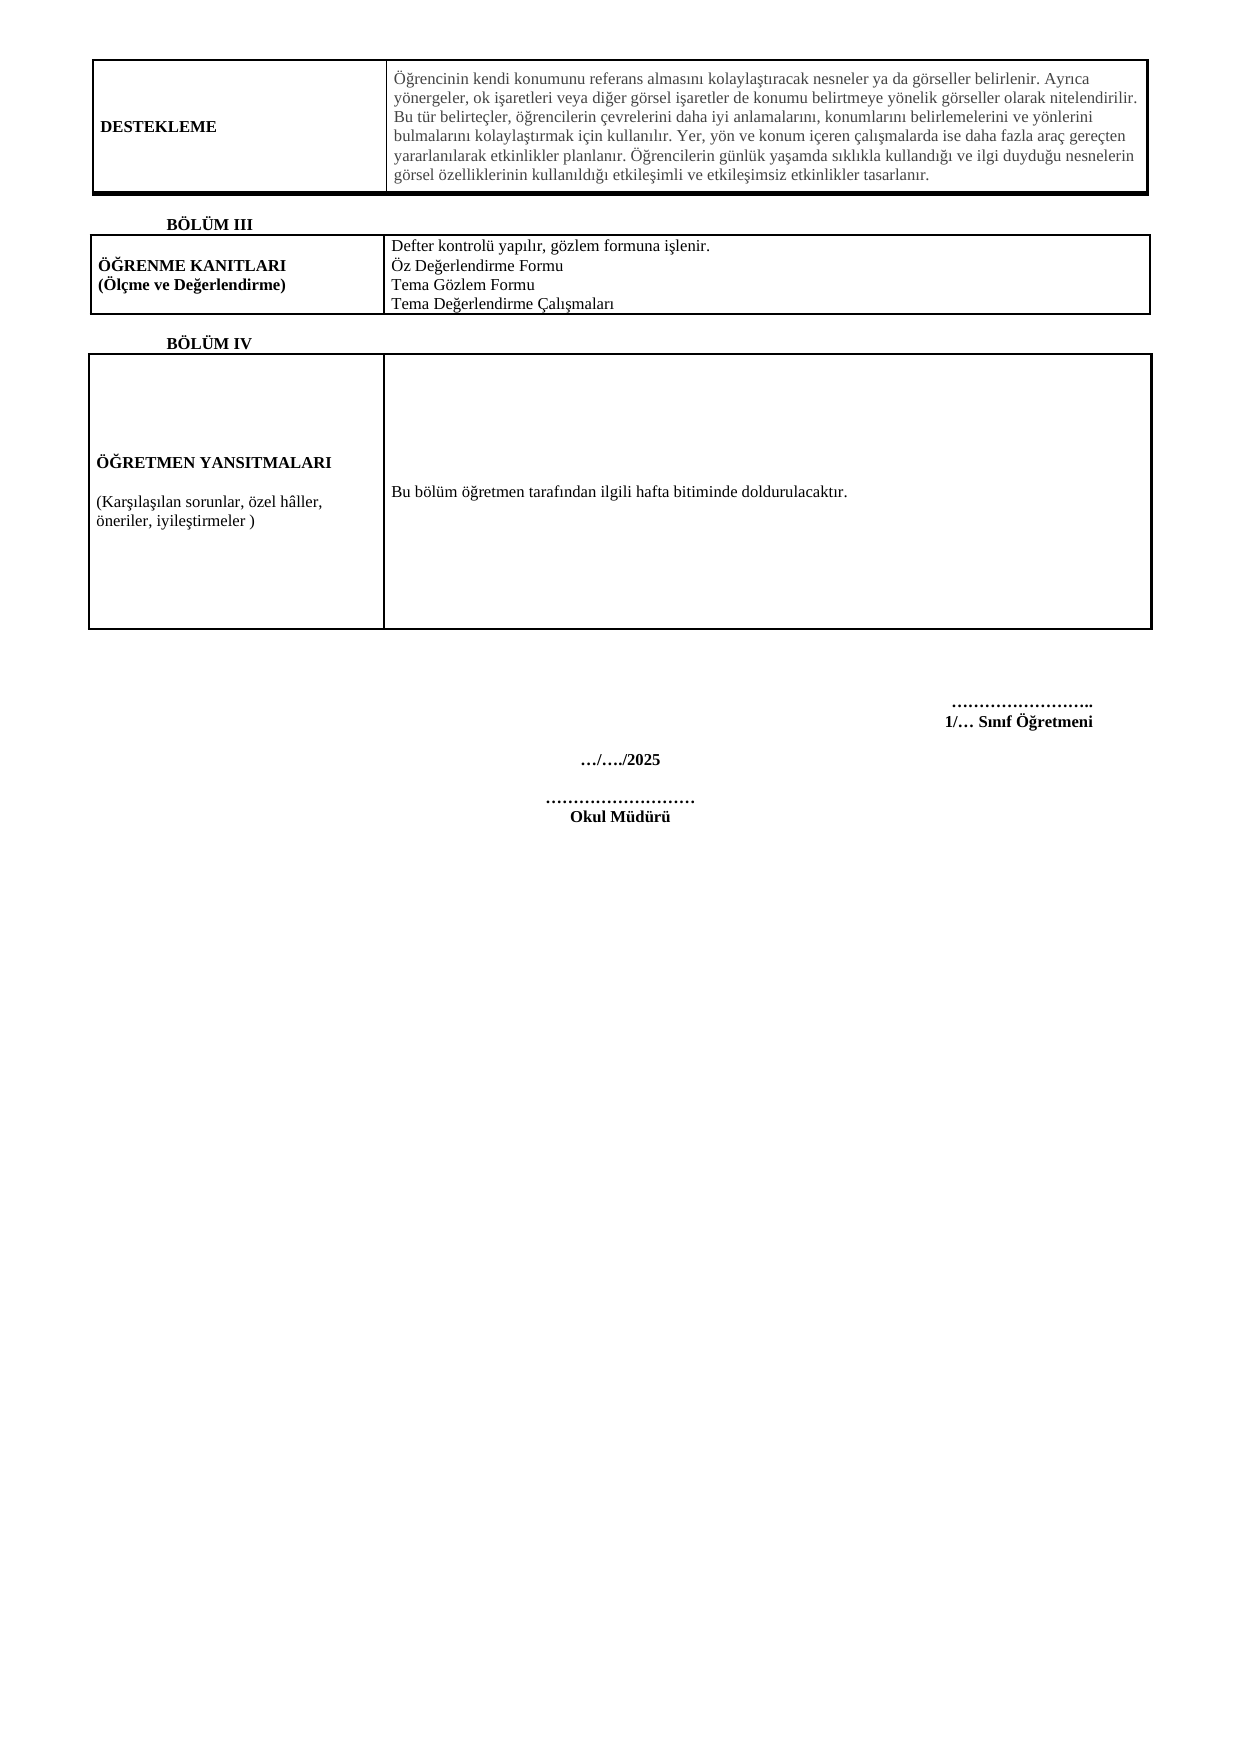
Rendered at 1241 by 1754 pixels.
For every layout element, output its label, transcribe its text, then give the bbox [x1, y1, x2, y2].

table_header ÖĞRENME KANITLARI (Ölçme ve Değerlendirme) [92, 236, 383, 313]
table_header Bu bölüm öğretmen tarafından ilgili hafta bitiminde doldurulacaktır. [385, 355, 1150, 628]
text Okul Müdürü [148, 807, 1093, 826]
text …/…./2025 [148, 750, 1093, 769]
text …………………….. [148, 692, 1093, 711]
table_header ÖĞRETMEN YANSITMALARI (Karşılaşılan sorunlar, özel hâller, öneriler, iyileştirmeler ) [90, 355, 383, 628]
table_cell DESTEKLEME [94, 61, 386, 191]
subtitle BÖLÜM IV [148, 334, 1093, 353]
table_cell Öğrencinin kendi konumunu referans almasını kolaylaştıracak nesneler ya da görseller belirlenir. Ayrıca yönergeler, ok işaretleri veya diğer görsel işaretler de konumu belirtmeye yönelik görseller olarak nitelendirilir. Bu tür belirteçler, öğrencilerin çevrelerini daha iyi anlamalarını, konumlarını belirlemelerini ve yönlerini bulmalarını kolaylaştırmak için kullanılır. Yer, yön ve konum içeren çalışmalarda ise daha fazla araç gereçten yararlanılarak etkinlikler planlanır. Öğrencilerin günlük yaşamda sıklıkla kullandığı ve ilgi duyduğu nesnelerin görsel özelliklerinin kullanıldığı etkileşimli ve etkileşimsiz etkinlikler tasarlanır. [387, 61, 1146, 191]
subtitle BÖLÜM III [148, 215, 1093, 234]
text 1/… Sınıf Öğretmeni [148, 711, 1093, 731]
table_header Defter kontrolü yapılır, gözlem formuna işlenir. Öz Değerlendirme Formu Tema Gözlem Formu Tema Değerlendirme Çalışmaları [385, 236, 1149, 313]
text ……………………… [148, 788, 1093, 807]
